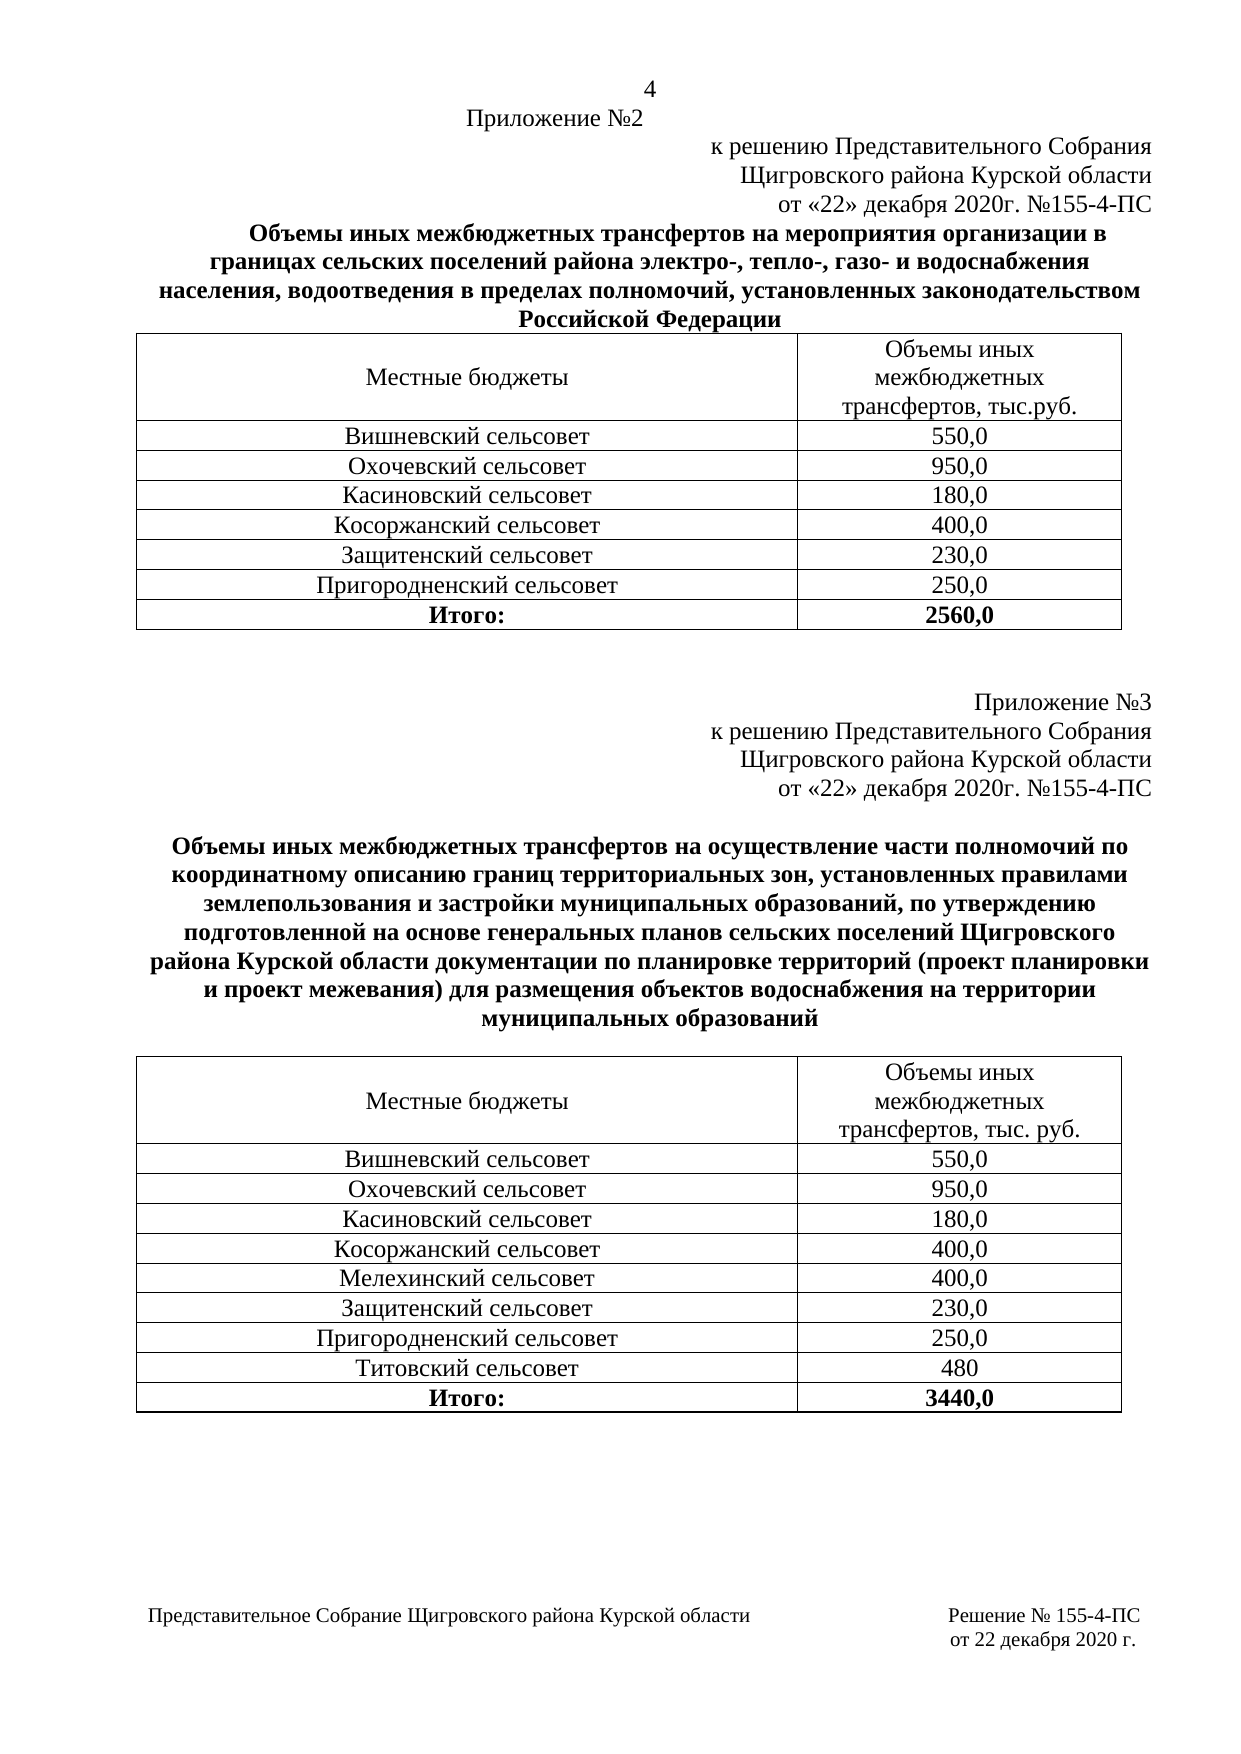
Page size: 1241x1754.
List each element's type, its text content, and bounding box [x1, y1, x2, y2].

text Объемы иных межбюджетных трансфертов на мероприятия организации в границах сельских поселений района электро-, тепло-, газо- и водоснабжения населения, водоотведения в пределах полномочий, установленных законодательством Российской Федерации [148, 218, 1152, 333]
text Приложение №3 [148, 687, 1152, 716]
table_cell Касиновский сельсовет [137, 1204, 797, 1233]
table_cell Пригородненский сельсовет [137, 570, 797, 599]
table_cell 400,0 [798, 1234, 1121, 1262]
table_cell 480 [798, 1353, 1121, 1382]
text Объемы иных межбюджетных трансфертов на осуществление части полномочий по координатному описанию границ территориальных зон, установленных правилами землепользования и застройки муниципальных образований, по утверждению подготовленной на основе генеральных планов сельских поселений Щигровского района Курской области документации по планировке территорий (проект планировки и проект межевания) для размещения объектов водоснабжения на территории муниципальных образований [148, 831, 1152, 1032]
table_cell Косоржанский сельсовет [137, 1234, 797, 1262]
table_cell Итого: [137, 1383, 797, 1411]
table_cell 250,0 [798, 570, 1121, 599]
table_cell 550,0 [798, 1144, 1121, 1173]
text к решению Представительного Собрания [148, 716, 1152, 744]
table_header Объемы иных межбюджетных трансфертов, тыс.руб. [798, 334, 1121, 420]
table_cell Пригородненский сельсовет [137, 1323, 797, 1352]
text Щигровского района Курской области [148, 160, 1152, 189]
table_cell Касиновский сельсовет [137, 481, 797, 509]
table_cell Итого: [137, 600, 797, 628]
text от «22» декабря 2020г. №155-4-ПС [148, 773, 1152, 802]
table_cell 230,0 [798, 540, 1121, 569]
text от «22» декабря 2020г. №155-4-ПС [148, 189, 1152, 218]
table_cell Охочевский сельсовет [137, 451, 797, 479]
text Щигровского района Курской области [148, 744, 1152, 773]
table_cell 400,0 [798, 510, 1121, 539]
table_cell 250,0 [798, 1323, 1121, 1352]
table_header Объемы иных межбюджетных трансфертов, тыс. руб. [798, 1057, 1121, 1143]
table_cell 3440,0 [798, 1383, 1121, 1411]
text к решению Представительного Собрания [148, 131, 1152, 160]
table_cell Защитенский сельсовет [137, 1293, 797, 1322]
table_header Местные бюджеты [137, 334, 797, 420]
table_cell 400,0 [798, 1264, 1121, 1292]
table_cell Титовский сельсовет [137, 1353, 797, 1382]
table_cell 230,0 [798, 1293, 1121, 1322]
table_cell 180,0 [798, 1204, 1121, 1233]
table_cell 2560,0 [798, 600, 1121, 628]
text Приложение №2 [148, 103, 1152, 131]
table_cell 550,0 [798, 421, 1121, 450]
table_cell Вишневский сельсовет [137, 421, 797, 450]
table_cell Защитенский сельсовет [137, 540, 797, 569]
table_cell 950,0 [798, 451, 1121, 479]
table_cell 180,0 [798, 481, 1121, 509]
table_cell Мелехинский сельсовет [137, 1264, 797, 1292]
table_cell Охочевский сельсовет [137, 1174, 797, 1203]
table_cell Вишневский сельсовет [137, 1144, 797, 1173]
table_cell 950,0 [798, 1174, 1121, 1203]
table_cell Косоржанский сельсовет [137, 510, 797, 539]
table_header Местные бюджеты [137, 1057, 797, 1143]
